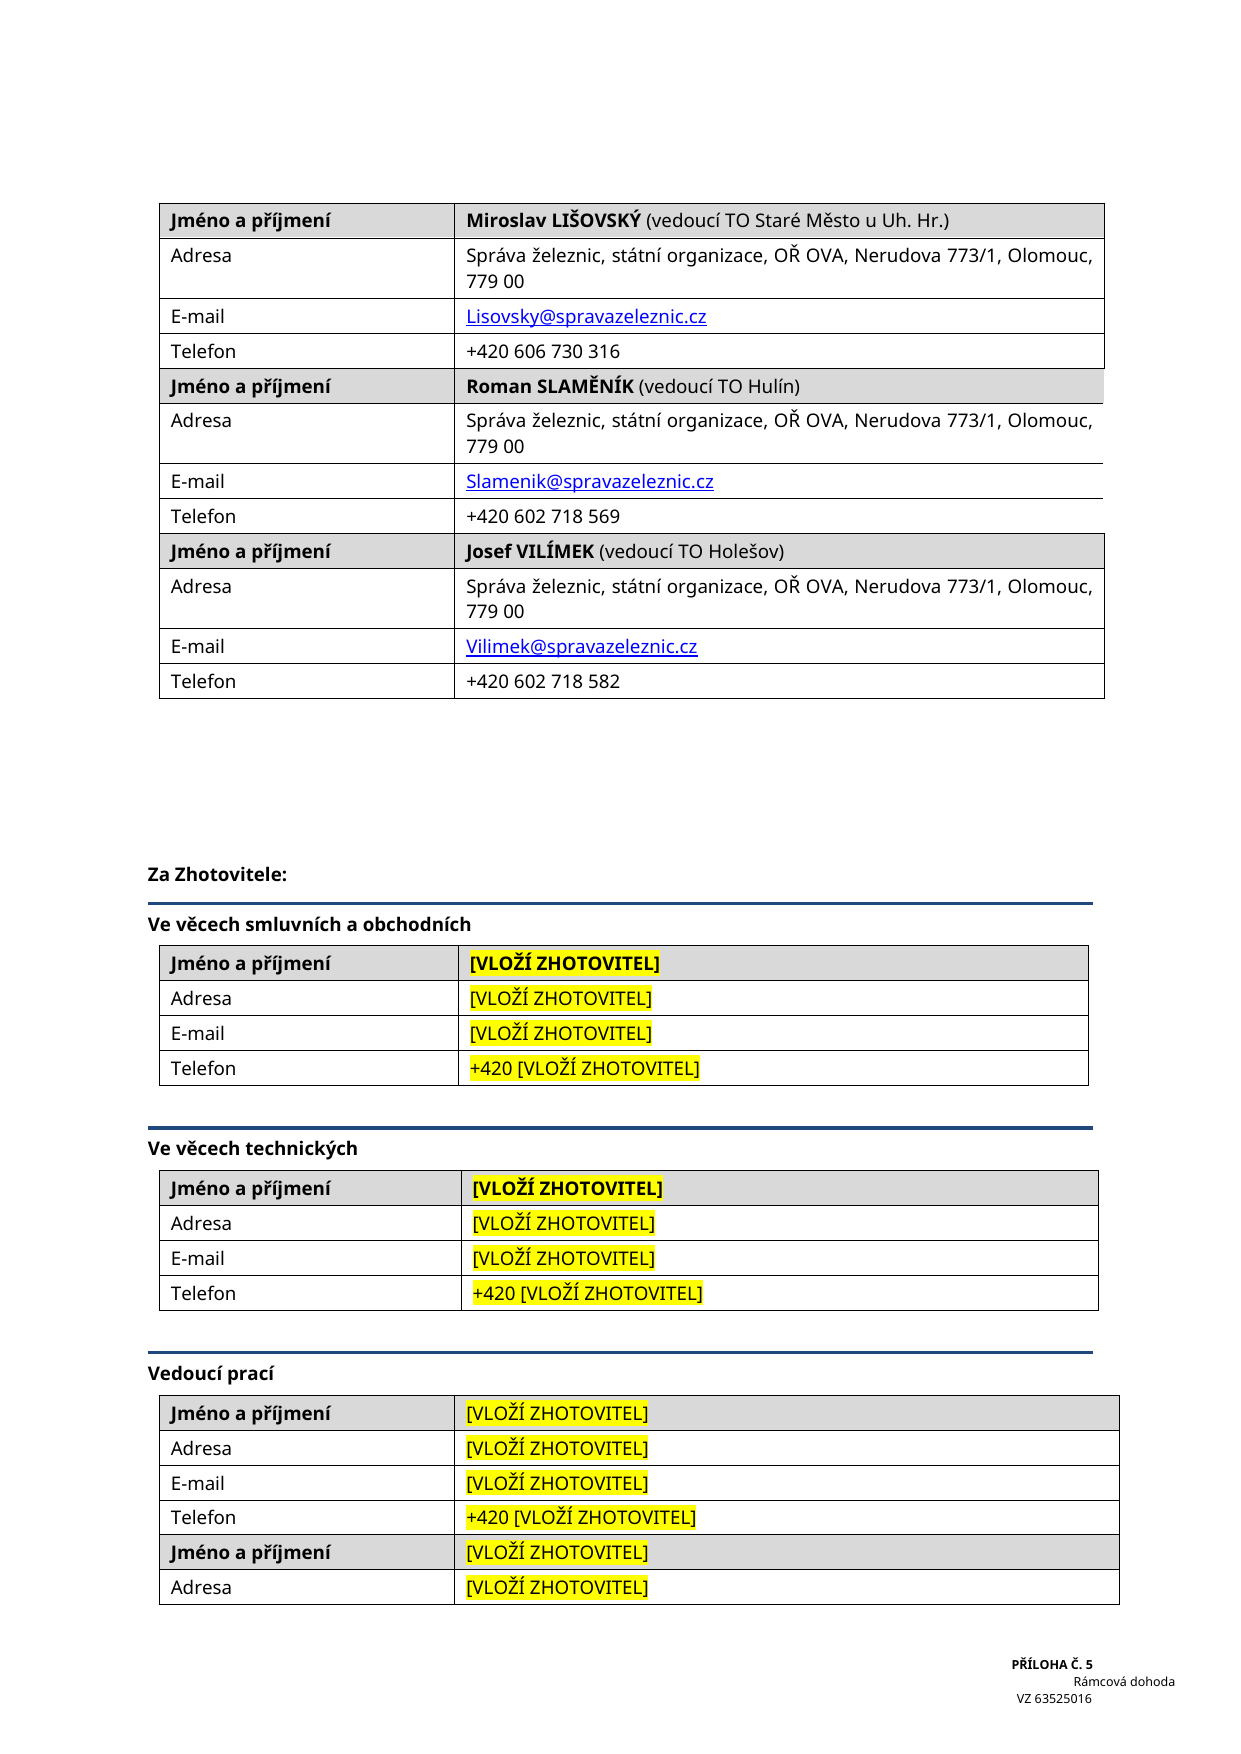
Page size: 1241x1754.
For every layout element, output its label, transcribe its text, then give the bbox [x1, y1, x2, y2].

table_cell +420 602 718 582 [455, 664, 1104, 698]
table_cell E-mail [160, 1466, 454, 1499]
table_cell Adresa [160, 1570, 454, 1604]
table_cell E-mail [160, 1241, 461, 1275]
table_cell Telefon [160, 499, 454, 533]
table_cell Josef VILÍMEK (vedoucí TO Holešov) [455, 534, 1104, 568]
table_cell E-mail [160, 299, 454, 333]
table_cell Správa železnic, státní organizace, OŘ OVA, Nerudova 773/1, Olomouc, 779 00 [455, 403, 1104, 463]
table_cell E-mail [160, 464, 454, 498]
table_cell Telefon [160, 1501, 454, 1534]
table_header [VLOŽÍ ZHOTOVITEL] [459, 946, 1088, 980]
text Ve věcech technických [148, 1130, 1093, 1161]
table_cell Telefon [160, 664, 454, 698]
table_cell [VLOŽÍ ZHOTOVITEL] [455, 1431, 1119, 1464]
table_cell Roman SLAMĚNÍK (vedoucí TO Hulín) [455, 369, 1104, 403]
table_cell Jméno a příjmení [160, 369, 454, 403]
table_cell Vilimek@spravazeleznic.cz [455, 629, 1104, 663]
table_cell E-mail [160, 629, 454, 663]
table_cell Adresa [160, 239, 454, 298]
table_cell +420 602 718 569 [455, 498, 1104, 533]
table_cell Adresa [160, 981, 458, 1015]
table_cell E-mail [160, 1016, 458, 1050]
table_header Jméno a příjmení [160, 946, 458, 980]
table_cell [VLOŽÍ ZHOTOVITEL] [455, 1570, 1119, 1604]
table_cell [VLOŽÍ ZHOTOVITEL] [459, 981, 1088, 1015]
table_cell Adresa [160, 1206, 461, 1240]
table_cell Adresa [160, 1431, 454, 1464]
table_header [VLOŽÍ ZHOTOVITEL] [455, 1396, 1119, 1430]
table_header [VLOŽÍ ZHOTOVITEL] [462, 1171, 1098, 1205]
table_cell +420 [VLOŽÍ ZHOTOVITEL] [455, 1501, 1119, 1534]
table_cell Lisovsky@spravazeleznic.cz [455, 299, 1104, 333]
text Vedoucí prací [148, 1354, 1093, 1386]
table_cell Adresa [160, 569, 454, 628]
table_cell [VLOŽÍ ZHOTOVITEL] [455, 1466, 1119, 1499]
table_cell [455, 239, 1104, 298]
table_cell [VLOŽÍ ZHOTOVITEL] [459, 1016, 1088, 1050]
table_cell Správa železnic, státní organizace, OŘ OVA, Nerudova 773/1, Olomouc, 779 00 [455, 569, 1104, 628]
table_cell Slamenik@spravazeleznic.cz [455, 463, 1104, 498]
table_cell Telefon [160, 334, 454, 368]
table_cell Jméno a příjmení [160, 1535, 454, 1569]
table_cell [VLOŽÍ ZHOTOVITEL] [462, 1241, 1098, 1275]
text Ve věcech smluvních a obchodních [148, 905, 1093, 936]
table_cell +420 606 730 316 [455, 334, 1104, 368]
table_cell Miroslav LIŠOVSKÝ (vedoucí TO Staré Město u Uh. Hr.) [455, 204, 1104, 237]
text Za Zhotovitele: [148, 861, 1093, 887]
table_header Jméno a příjmení [160, 1171, 461, 1205]
table_cell Telefon [160, 1276, 461, 1309]
table_cell Jméno a příjmení [160, 534, 454, 568]
table_cell +420 [VLOŽÍ ZHOTOVITEL] [462, 1276, 1098, 1309]
table_cell Jméno a příjmení [160, 204, 454, 237]
table_cell [VLOŽÍ ZHOTOVITEL] [462, 1206, 1098, 1240]
table_cell Adresa [160, 404, 454, 463]
table_cell +420 [VLOŽÍ ZHOTOVITEL] [459, 1051, 1088, 1085]
table_header Jméno a příjmení [160, 1396, 454, 1430]
table_cell [VLOŽÍ ZHOTOVITEL] [455, 1535, 1119, 1569]
table_cell Telefon [160, 1051, 458, 1085]
